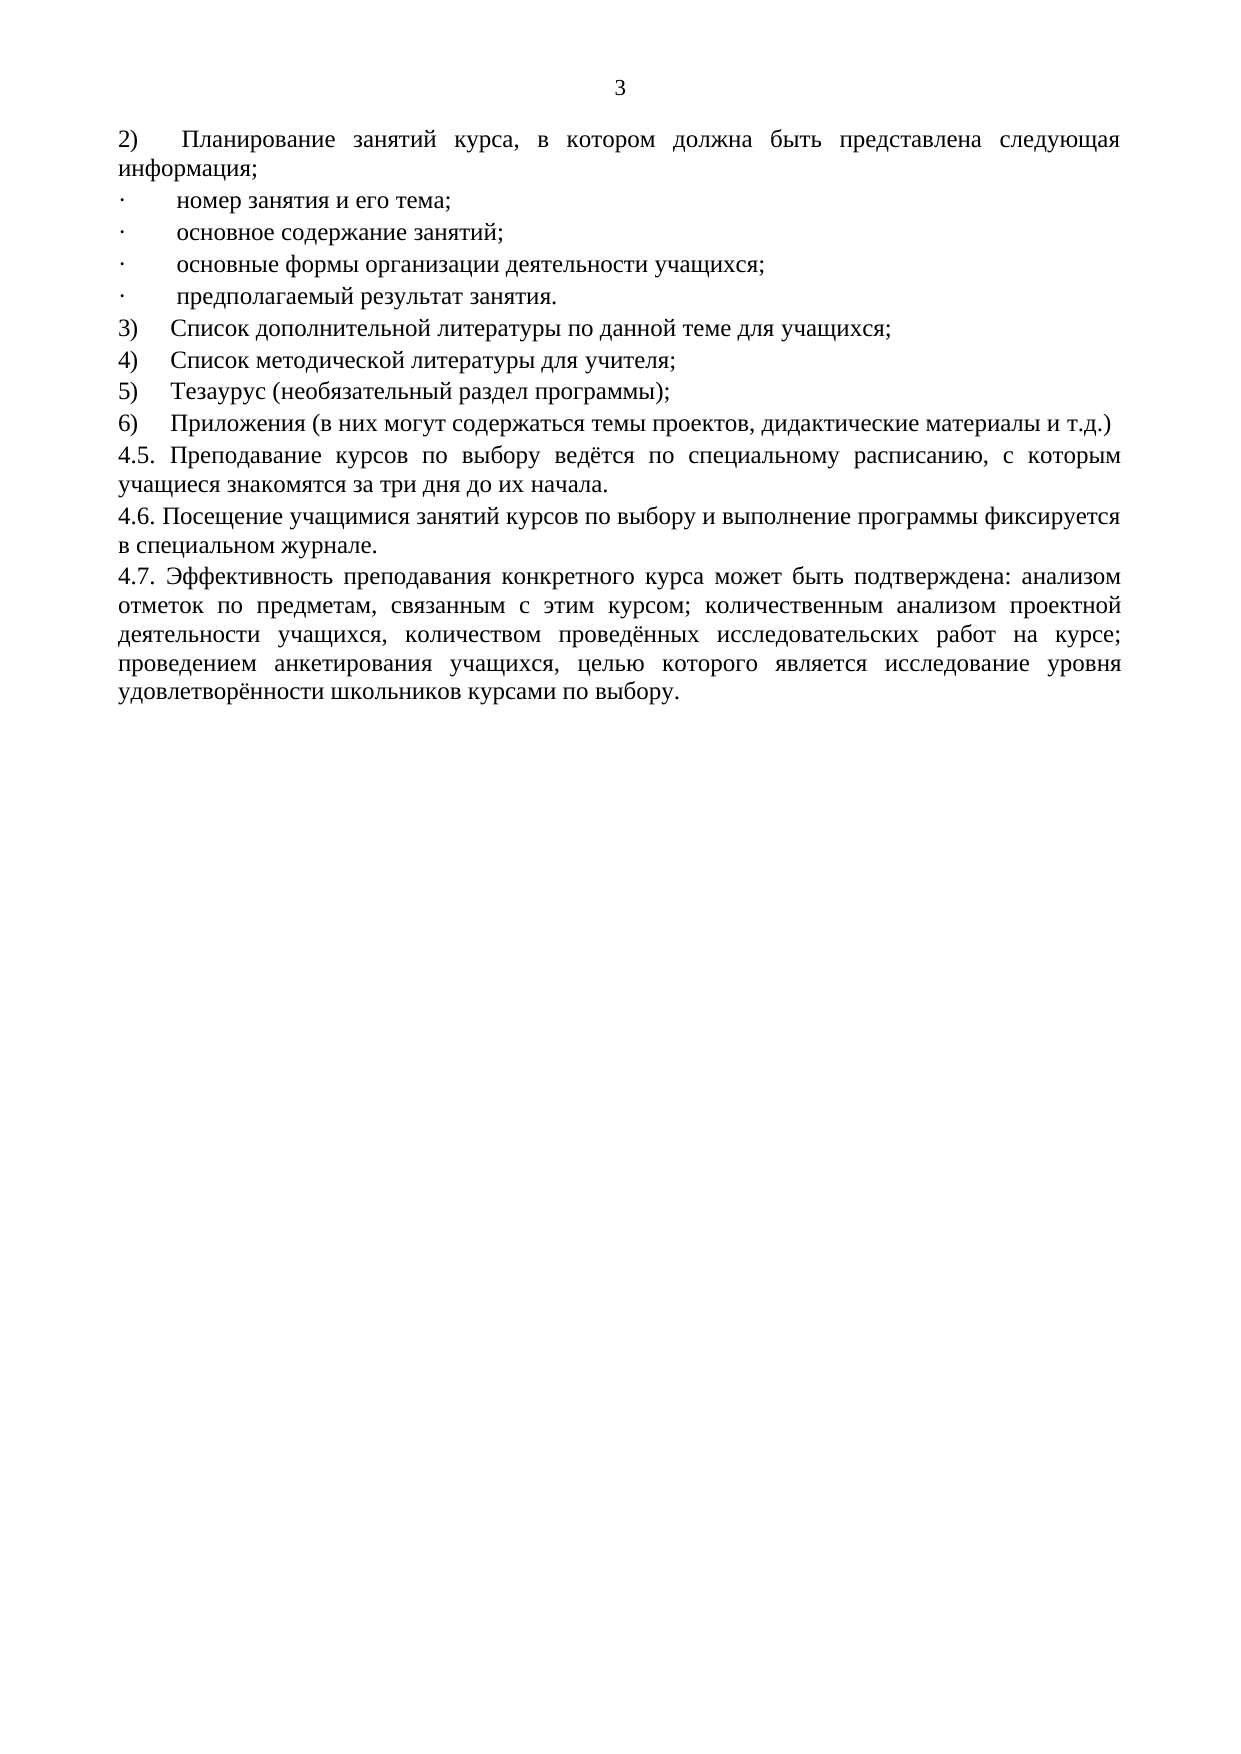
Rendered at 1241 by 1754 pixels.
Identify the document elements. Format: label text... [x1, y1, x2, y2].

list Список дополнительной литературы по данной теме для учащихся; [118, 313, 1134, 341]
list Посещение учащимися занятий курсов по выбору и выполнение программы фиксируется в специальном журнале. [118, 501, 1121, 558]
list Преподавание курсов по выбору ведётся по специальному расписанию, с которым учащиеся знакомятся за три дня до их начала. [118, 440, 1122, 498]
list Список методической литературы для учителя; [118, 345, 1134, 373]
list Эффективность преподавания конкретного курса может быть подтверждена: анализом отметок по предметам, связанным с этим курсом; количественным анализом проектной деятельности учащихся, количеством проведённых исследовательских работ на курсе; проведением анкетирования учащихся, целью которого является исследование уровня удовлетворённости школьников курсами по выбору. [118, 561, 1122, 705]
list основное содержание занятий; [118, 217, 1134, 246]
list номер занятия и его тема; [118, 185, 1134, 214]
list основные формы организации деятельности учащихся; [118, 249, 1134, 278]
list Тезаурус (необязательный раздел программы); [118, 376, 1134, 405]
list Приложения (в них могут содержаться темы проектов, дидактические материалы и т.д.) [118, 408, 1134, 437]
list Планирование занятий курса, в котором должна быть представлена следующая информация; [118, 124, 1121, 182]
list предполагаемый результат занятия. [118, 281, 1134, 310]
